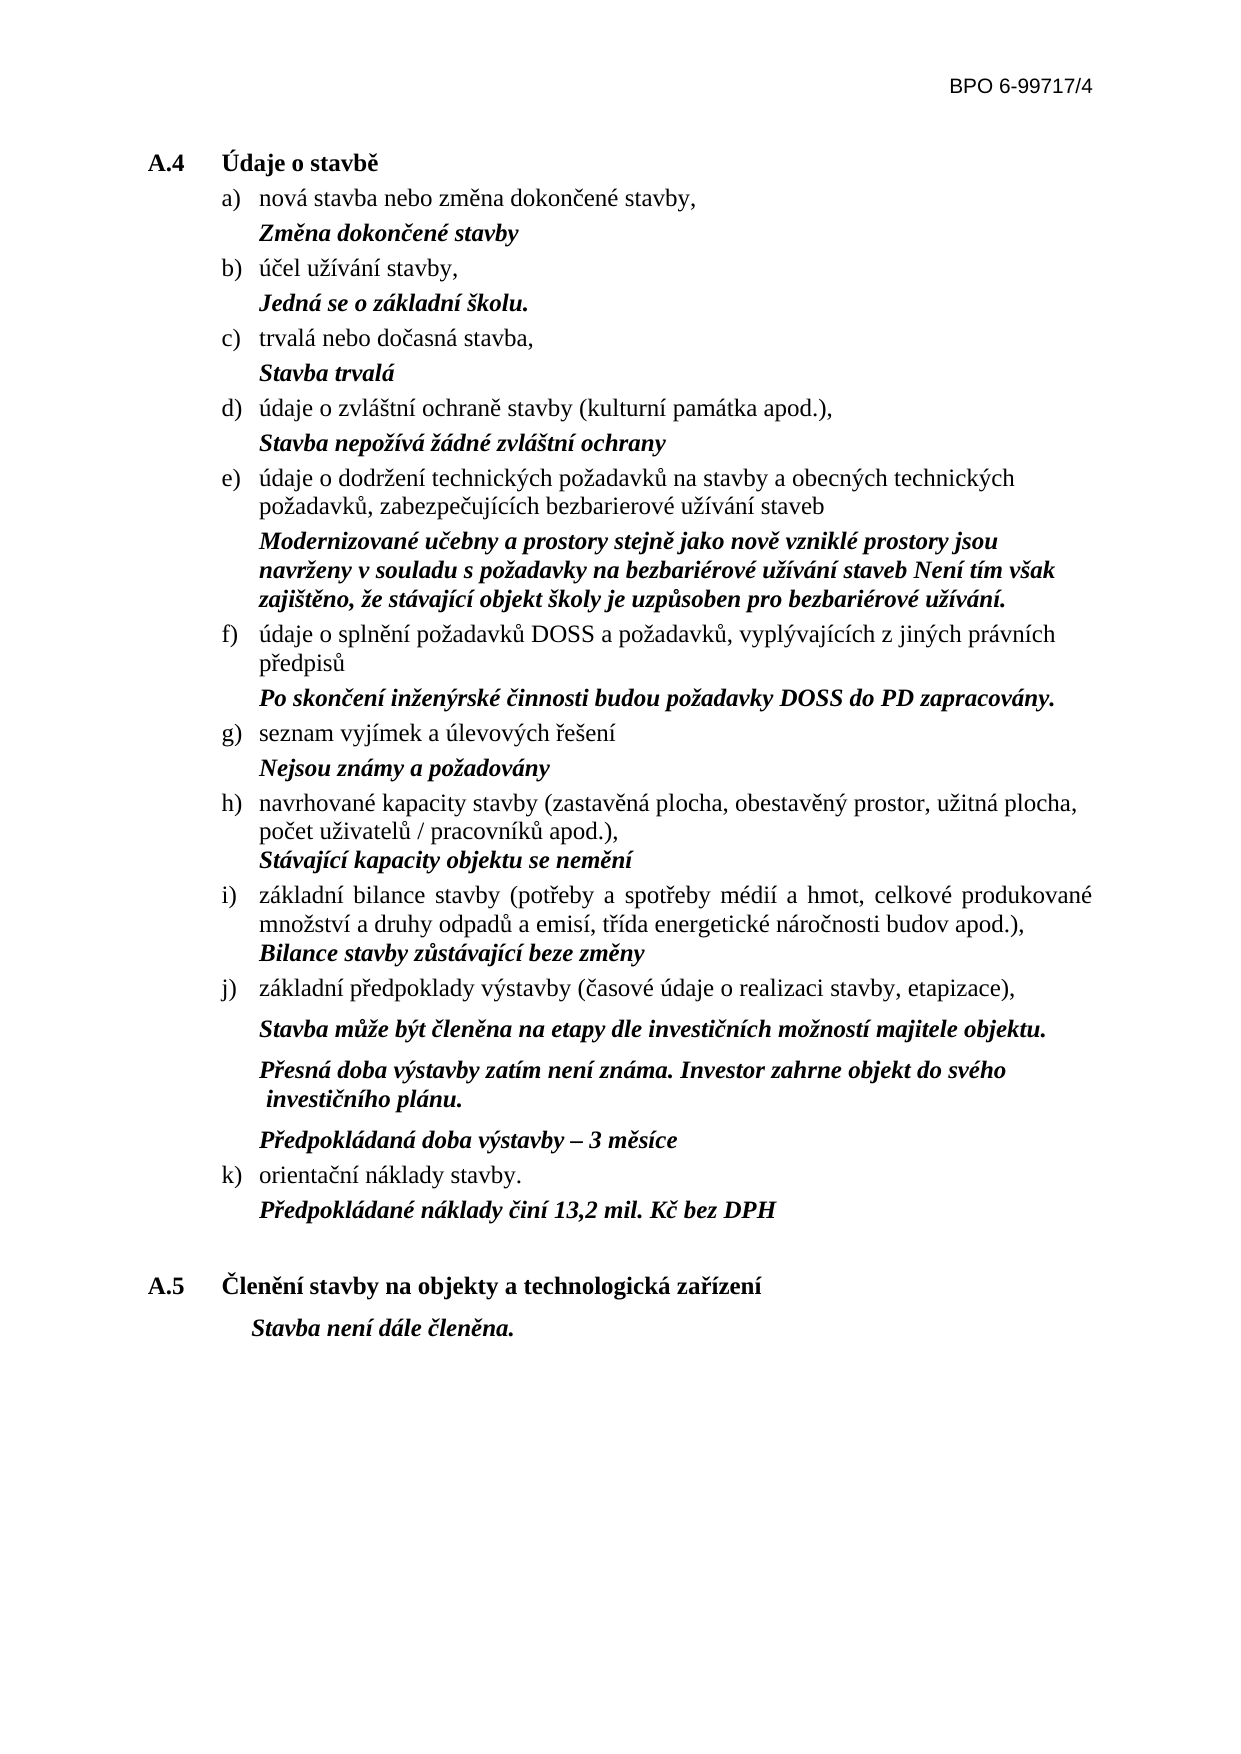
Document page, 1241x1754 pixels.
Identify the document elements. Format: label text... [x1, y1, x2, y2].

list Stávající kapacity objektu se nemění [259, 845, 1093, 874]
text A.5 Členění stavby na objekty a technologická zařízení [148, 1271, 1093, 1300]
text Předpokládané náklady činí 13,2 mil. Kč bez DPH [259, 1195, 1093, 1224]
text Jedná se o základní školu. [259, 288, 1093, 316]
list základní předpoklady výstavby (časové údaje o realizaci stavby, etapizace), [221, 973, 1093, 1001]
text Stavba trvalá [259, 358, 1093, 386]
list navrhované kapacity stavby (zastavěná plocha, obestavěný prostor, užitná plocha, počet uživatelů / pracovníků apod.), [221, 788, 1093, 845]
list trvalá nebo dočasná stavba, [221, 323, 1093, 351]
text Předpokládaná doba výstavby – 3 měsíce [221, 1125, 1093, 1154]
text Přesná doba výstavby zatím není známa. Investor zahrne objekt do svého investičního plánu. [259, 1055, 1093, 1113]
text Změna dokončené stavby [259, 218, 1093, 246]
list nová stavba nebo změna dokončené stavby, [221, 183, 1093, 211]
list základní bilance stavby (potřeby a spotřeby médií a hmot, celkové produkované množství a druhy odpadů a emisí, třída energetické náročnosti budov apod.), [221, 880, 1093, 938]
list orientační náklady stavby. [221, 1160, 1093, 1189]
list údaje o splnění požadavků DOSS a požadavků, vyplývajících z jiných právních předpisů [221, 619, 1093, 676]
text Stavba může být členěna na etapy dle investičních možností majitele objektu. [221, 1014, 1093, 1043]
list účel užívání stavby, [221, 253, 1093, 281]
list údaje o zvláštní ochraně stavby (kulturní památka apod.), [221, 393, 1093, 421]
text Stavba není dále členěna. [177, 1313, 1093, 1341]
text Modernizované učebny a prostory stejně jako nově vzniklé prostory jsou navrženy v souladu s požadavky na bezbariérové užívání staveb Není tím však zajištěno, že stávající objekt školy je uzpůsoben pro bezbariérové užívání. [259, 526, 1093, 613]
text Stavba nepožívá žádné zvláštní ochrany [259, 428, 1093, 456]
list údaje o dodržení technických požadavků na stavby a obecných technických požadavků, zabezpečujících bezbarierové užívání staveb [221, 463, 1093, 520]
text Po skončení inženýrské činnosti budou požadavky DOSS do PD zapracovány. [259, 683, 1093, 711]
text A.4 Údaje o stavbě [148, 148, 1093, 176]
text Nejsou známy a požadovány [259, 753, 1093, 781]
list seznam vyjímek a úlevových řešení [221, 718, 1093, 746]
text Bilance stavby zůstávající beze změny [259, 938, 1093, 966]
